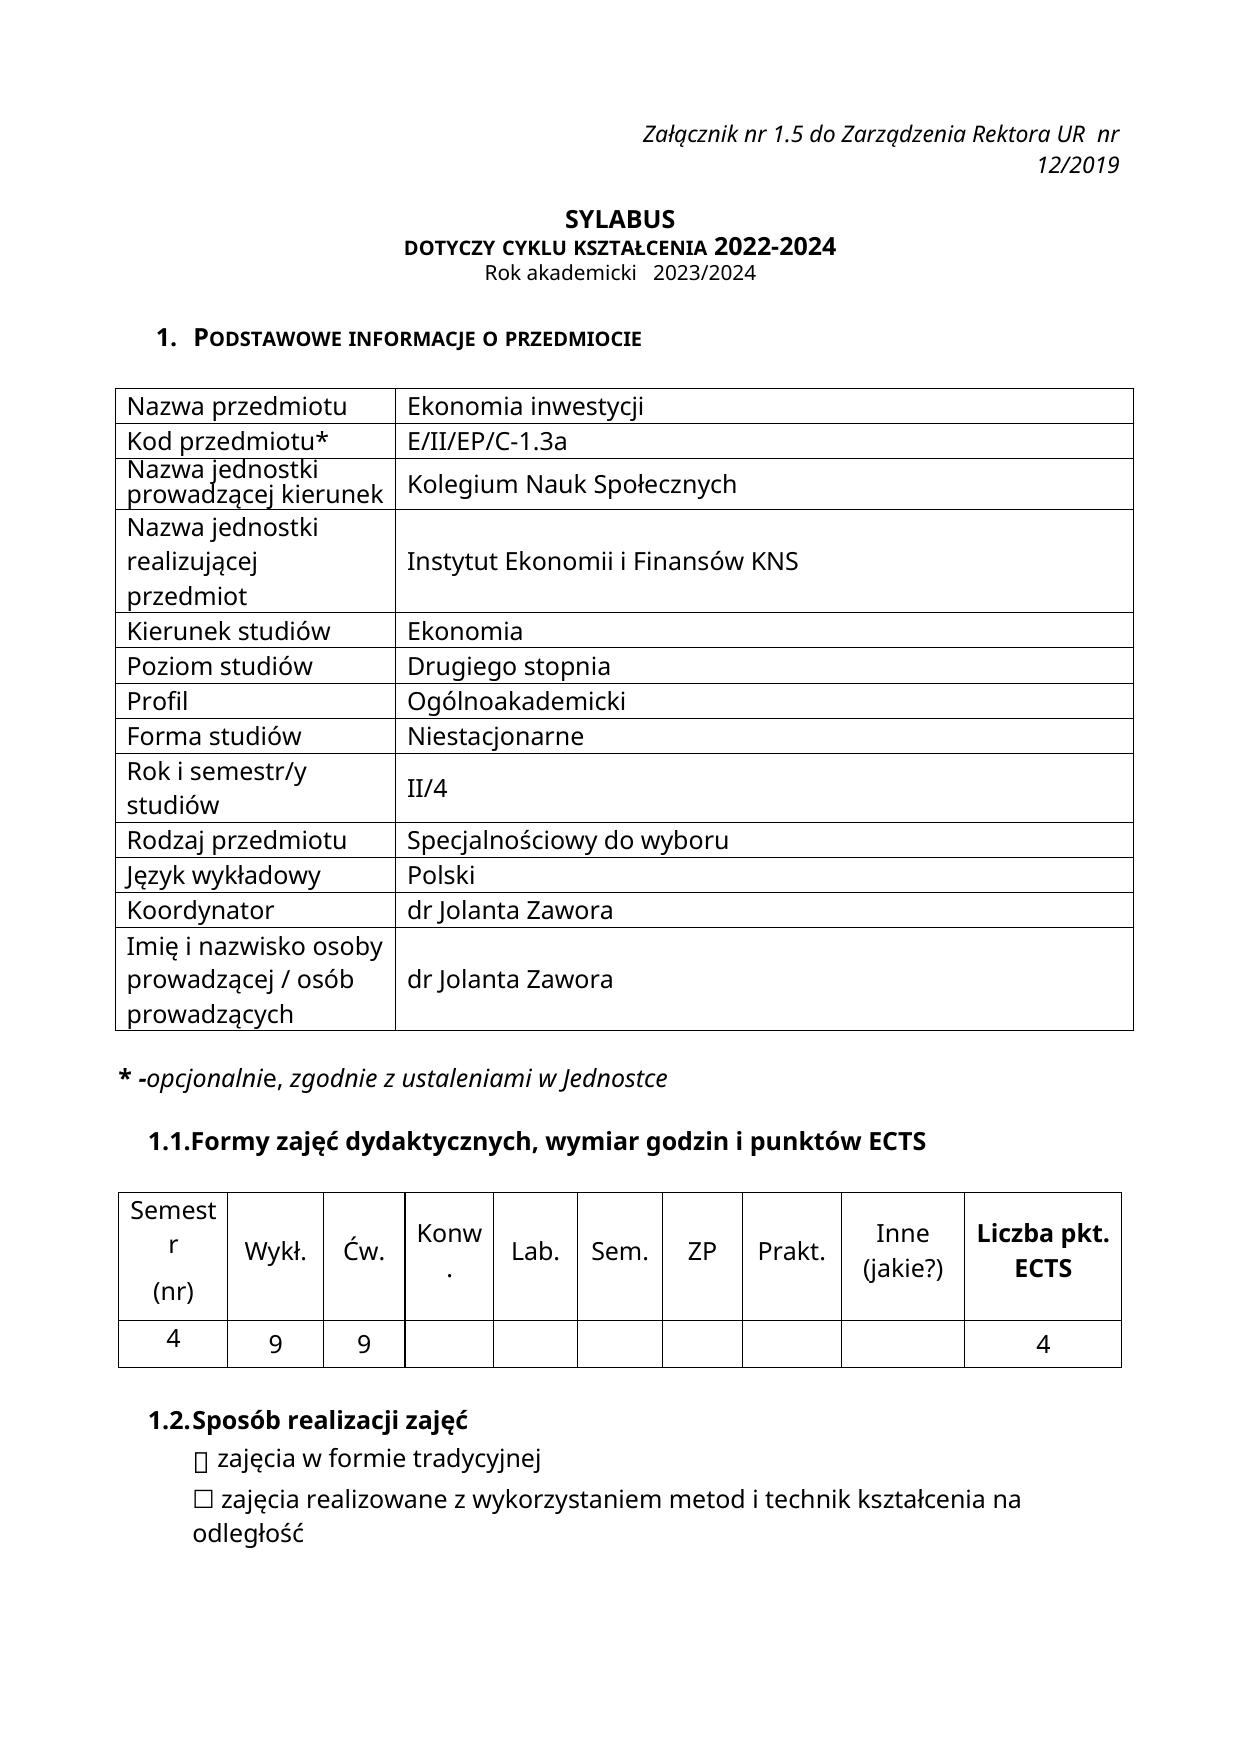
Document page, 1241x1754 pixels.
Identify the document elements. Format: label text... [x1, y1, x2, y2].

table_cell [494, 1321, 577, 1367]
table_cell [406, 1321, 493, 1367]
table_cell 4 [119, 1321, 227, 1367]
table_cell Nazwa jednostki prowadzącej kierunek [116, 459, 395, 509]
text Rok akademicki 2023/2024 [118, 261, 1122, 286]
table_cell Język wykładowy [116, 858, 395, 892]
table_cell Niestacjonarne [396, 719, 1133, 753]
table_cell Kod przedmiotu* [116, 424, 395, 458]
table_cell Imię i nazwisko osoby prowadzącej / osób prowadzących [116, 928, 395, 1030]
text SYLABUS [118, 201, 1122, 236]
table_header Wykł. [228, 1193, 323, 1320]
table_header Ćw. [324, 1193, 404, 1320]
table_header Nazwa przedmiotu [116, 389, 395, 423]
table_cell [578, 1321, 662, 1367]
text 1.1.Formy zajęć dydaktycznych, wymiar godzin i punktów ECTS [148, 1124, 1122, 1158]
table_cell Nazwa jednostki realizującej przedmiot [116, 510, 395, 612]
table_cell 9 [324, 1321, 404, 1367]
table_cell Rok i semestr/y studiów [116, 754, 395, 822]
text * -opcjonalnie, zgodnie z ustaleniami w Jednostce [118, 1061, 1122, 1094]
table_header ZP [663, 1193, 742, 1320]
text Załącznik nr 1.5 do Zarządzenia Rektora UR nr 12/2019 [118, 118, 1122, 181]
table_header Liczba pkt. ECTS [965, 1193, 1121, 1320]
table_header Sem. [578, 1193, 662, 1320]
table_cell Profil [116, 684, 395, 717]
text dotyczy cyklu kształcenia 2022-2024 [118, 236, 1122, 261]
table_cell 4 [965, 1321, 1121, 1367]
table_cell Rodzaj przedmiotu [116, 823, 395, 857]
table_cell Kolegium Nauk Społecznych [396, 459, 1133, 509]
table_cell [743, 1321, 841, 1367]
table_header Konw. [406, 1193, 493, 1320]
text 1.2. Sposób realizacji zajęć [148, 1402, 1122, 1436]
table_cell Kierunek studiów [116, 613, 395, 647]
table_cell Poziom studiów [116, 648, 395, 682]
table_header Semestr (nr) [119, 1193, 227, 1320]
table_header Ekonomia inwestycji [396, 389, 1133, 423]
table_cell [842, 1321, 964, 1367]
table_cell Drugiego stopnia [396, 648, 1133, 682]
list Podstawowe informacje o przedmiocie [156, 319, 1122, 354]
table_cell Instytut Ekonomii i Finansów KNS [396, 510, 1133, 612]
table_header Inne (jakie?) [842, 1193, 964, 1320]
table_cell Koordynator [116, 893, 395, 927]
table_cell 9 [228, 1321, 323, 1367]
table_cell Ogólnoakademicki [396, 684, 1133, 717]
table_cell Ekonomia [396, 613, 1133, 647]
text ☐ zajęcia realizowane z wykorzystaniem metod i technik kształcenia na odległość [192, 1482, 1122, 1550]
table_cell [663, 1321, 742, 1367]
table_cell Forma studiów [116, 719, 395, 753]
table_cell Specjalnościowy do wyboru [396, 823, 1133, 857]
table_header Prakt. [743, 1193, 841, 1320]
table_header Lab. [494, 1193, 577, 1320]
table_cell dr Jolanta Zawora [396, 893, 1133, 927]
table_cell Polski [396, 858, 1133, 892]
table_cell II/4 [396, 754, 1133, 822]
table_cell E/II/EP/C-1.3a [396, 424, 1133, 458]
table_cell dr Jolanta Zawora [396, 928, 1133, 1030]
text  zajęcia w formie tradycyjnej [192, 1436, 1122, 1482]
